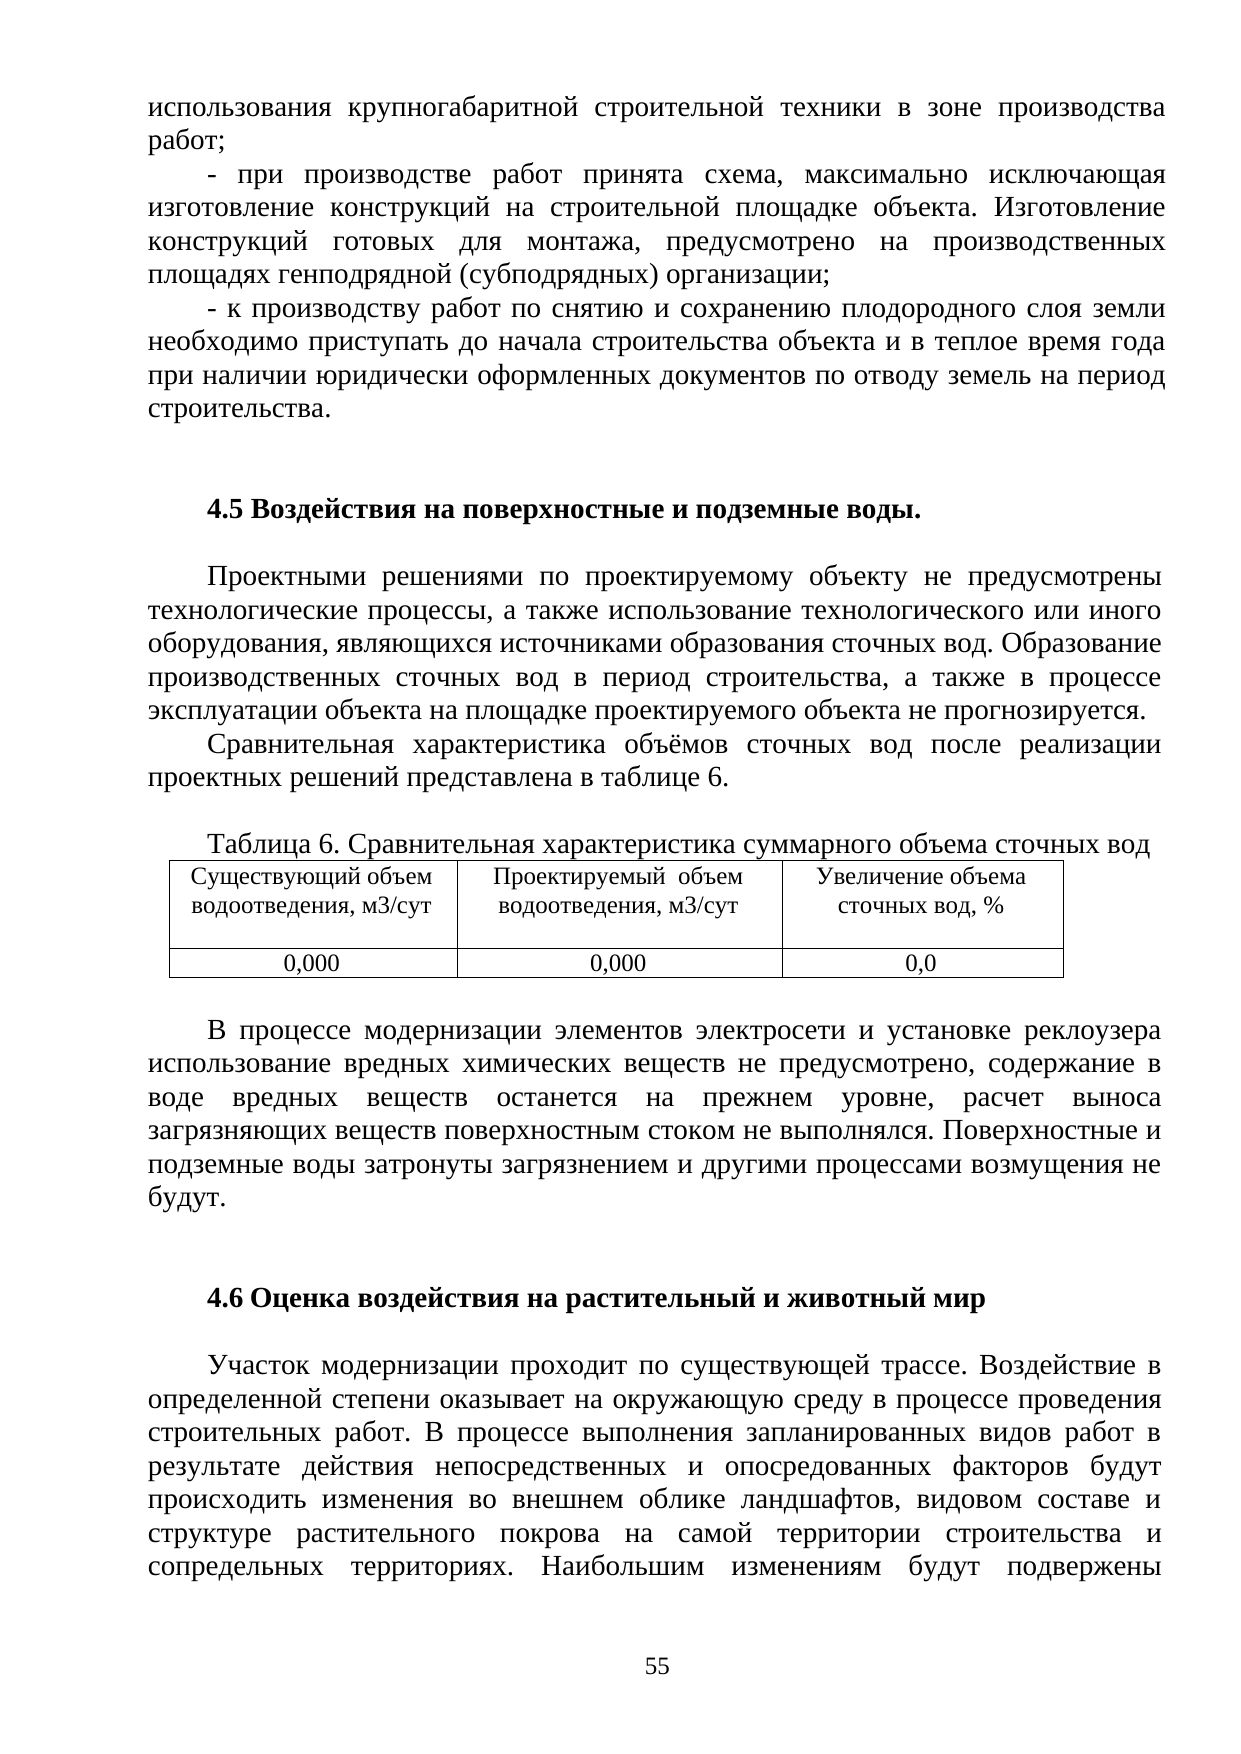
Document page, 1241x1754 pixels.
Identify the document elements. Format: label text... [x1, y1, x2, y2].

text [148, 1347, 1162, 1582]
table_cell 0,000 [170, 949, 457, 977]
table_cell 0,000 [458, 949, 782, 977]
text В процессе модернизации элементов электросети и установке реклоузера использование вредных химических веществ не предусмотрено, содержание в воде вредных веществ останется на прежнем уровне, расчет выноса загрязняющих веществ поверхностным стоком не выполнялся. Поверхностные и подземные воды затронуты загрязнением и другими процессами возмущения не будут. [148, 1012, 1162, 1213]
text - к производству работ по снятию и сохранению плодородного слоя земли необходимо приступать до начала строительства объекта и в теплое время года при наличии юридически оформленных документов по отводу земель на период строительства. [148, 290, 1167, 424]
table_cell 0,0 [783, 949, 1063, 977]
table_header Проектируемый объем водоотведения, м3/сут [458, 861, 782, 947]
text Сравнительная характеристика объёмов сточных вод после реализации проектных решений представлена в таблице 6. [148, 726, 1162, 793]
text - при производстве работ принята схема, максимально исключающая изготовление конструкций на строительной площадке объекта. Изготовление конструкций готовых для монтажа, предусмотрено на производственных площадях генподрядной (субподрядных) организации; [148, 156, 1167, 290]
text 4.5 Воздействия на поверхностные и подземные воды. [148, 491, 1162, 525]
table_header Увеличение объема сточных вод, % [783, 861, 1063, 947]
text Проектными решениями по проектируемому объекту не предусмотрены технологические процессы, а также использование технологического или иного оборудования, являющихся источниками образования сточных вод. Образование производственных сточных вод в период строительства, а также в процессе эксплуатации объекта на площадке проектируемого объекта не прогнозируется. [148, 558, 1162, 726]
table_header Существующий объем водоотведения, м3/сут [170, 861, 457, 947]
text Таблица 6. Сравнительная характеристика суммарного объема сточных вод [148, 827, 1162, 860]
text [148, 89, 1167, 156]
text 4.6 Оценка воздействия на растительный и животный мир [148, 1280, 1167, 1314]
